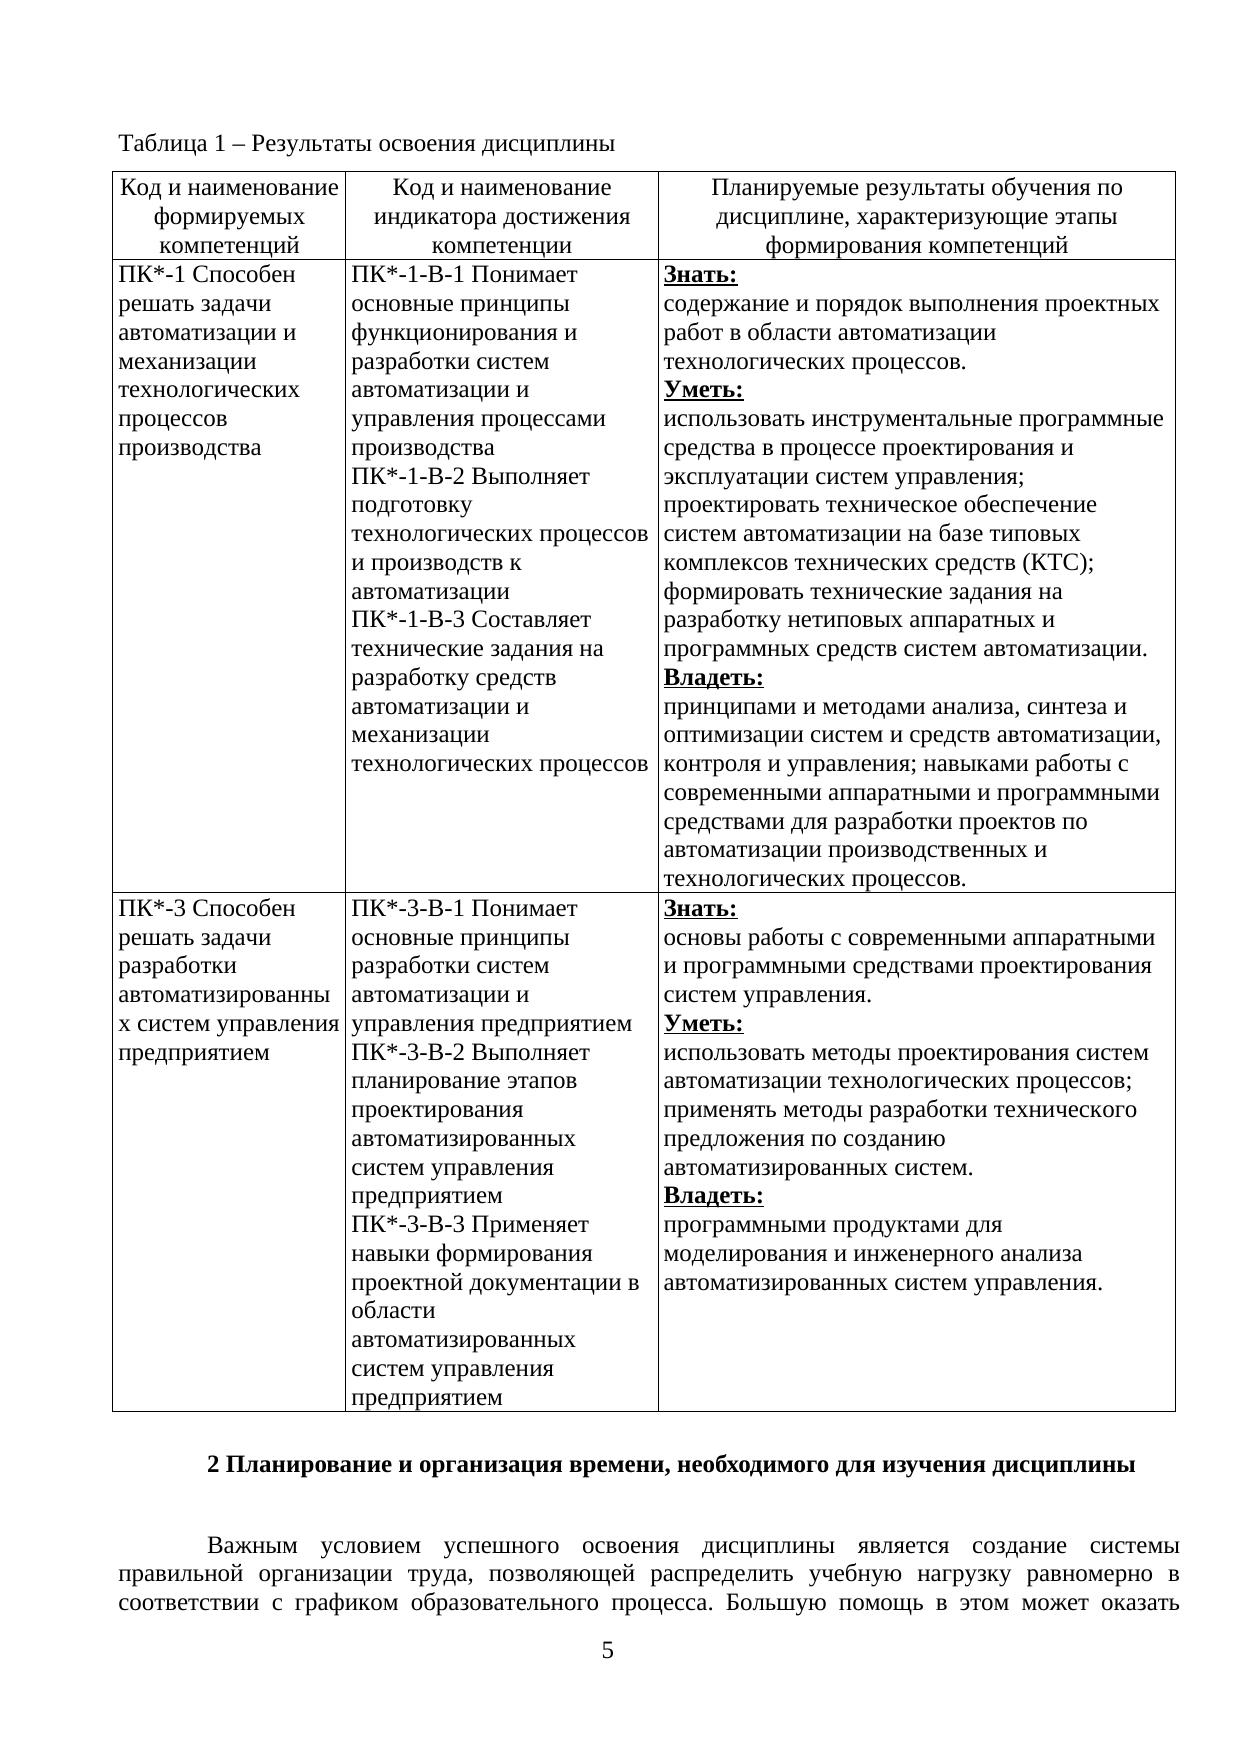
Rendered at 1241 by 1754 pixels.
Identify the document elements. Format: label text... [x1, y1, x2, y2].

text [118, 1530, 1181, 1616]
text 2 Планирование и организация времени, необходимого для изучения дисциплины [118, 1449, 1181, 1478]
table_cell ПК*-3-В-1 Понимает основные принципы разработки систем автоматизации и управления предприятием ПК*-3-В-2 Выполняет планирование этапов проектирования автоматизированных систем управления предприятием ПК*-3-В-3 Применяет навыки формирования проектной документации в области автоматизированных систем управления предприятием [346, 893, 658, 1411]
table_cell Знать: основы работы с современными аппаратными и программными средствами проектирования систем управления. Уметь: использовать методы проектирования систем автоматизации технологических процессов; применять методы разработки технического предложения по созданию автоматизированных систем. Владеть: программными продуктами для моделирования и инженерного анализа автоматизированных систем управления. [659, 893, 1175, 1411]
table_header Планируемые результаты обучения по дисциплине, характеризующие этапы формирования компетенций [659, 172, 1175, 258]
table_cell ПК*-1 Способен решать задачи автоматизации и механизации технологических процессов производства [113, 260, 345, 892]
table_cell ПК*-3 Способен решать задачи разработки автоматизированных систем управления предприятием [113, 893, 345, 1411]
table_header Код и наименование формируемых компетенций [113, 172, 345, 258]
table_cell ПК*-1-В-1 Понимает основные принципы функционирования и разработки систем автоматизации и управления процессами производства ПК*-1-В-2 Выполняет подготовку технологических процессов и производств к автоматизации ПК*-1-В-3 Составляет технические задания на разработку средств автоматизации и механизации технологических процессов [346, 260, 658, 892]
table_cell Знать: содержание и порядок выполнения проектных работ в области автоматизации технологических процессов. Уметь: использовать инструментальные программные средства в процессе проектирования и эксплуатации систем управления; проектировать техническое обеспечение систем автоматизации на базе типовых комплексов технических средств (КТС); формировать технические задания на разработку нетиповых аппаратных и программных средств систем автоматизации. Владеть: принципами и методами анализа, синтеза и оптимизации систем и средств автоматизации, контроля и управления; навыками работы с современными аппаратными и программными средствами для разработки проектов по автоматизации производственных и технологических процессов. [659, 260, 1175, 892]
table_header Код и наименование индикатора достижения компетенции [346, 172, 658, 258]
text Таблица 1 – Результаты освоения дисциплины [118, 128, 1181, 157]
